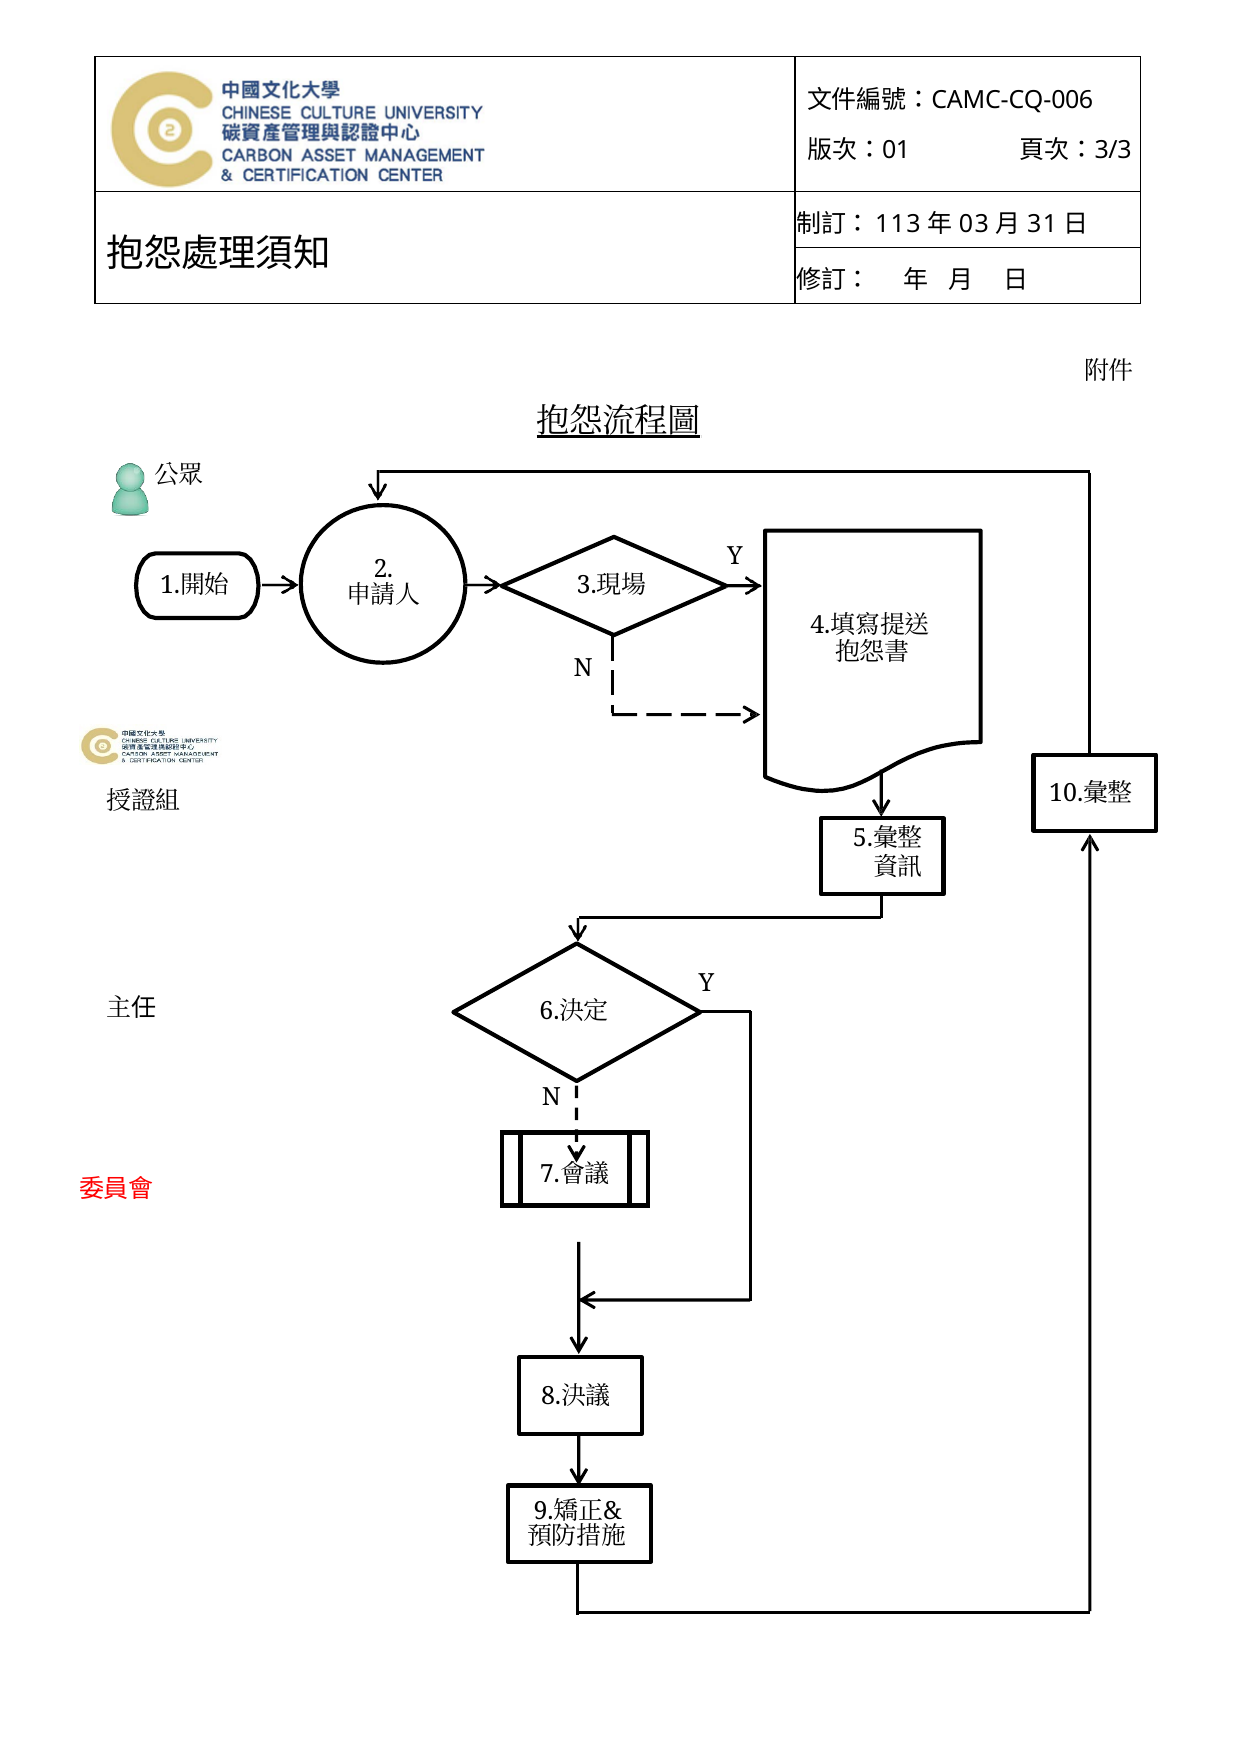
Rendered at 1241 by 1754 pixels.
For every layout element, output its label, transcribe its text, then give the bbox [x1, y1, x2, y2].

text 附件 [509, 351, 1134, 387]
picture [465, 575, 502, 594]
text 抱怨流程圖 [536, 394, 1167, 442]
picture [106, 61, 496, 191]
picture [726, 576, 762, 595]
picture [79, 724, 222, 765]
text 主任 [106, 987, 222, 1024]
picture [568, 918, 587, 942]
picture [111, 463, 149, 516]
picture [368, 470, 387, 501]
picture [262, 575, 299, 594]
text 委員會 [79, 1168, 222, 1205]
